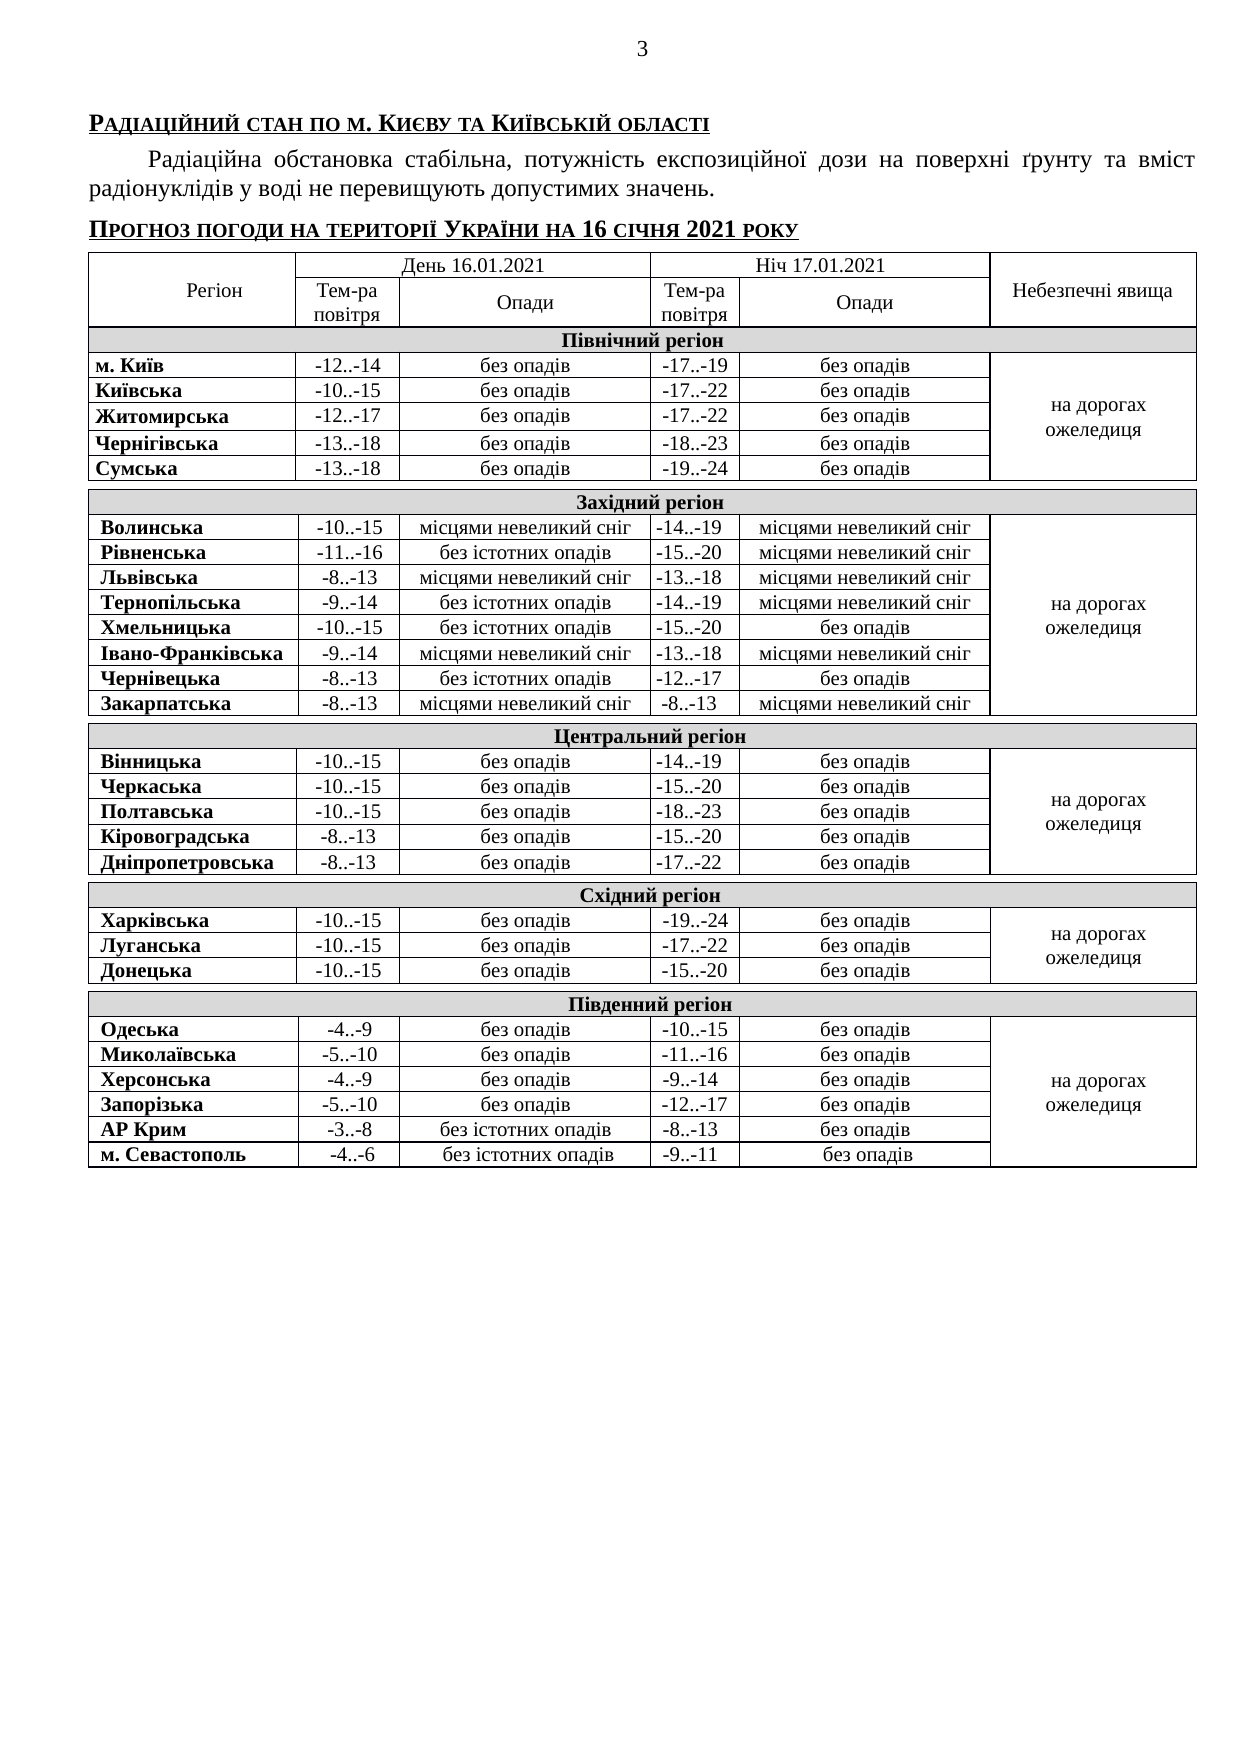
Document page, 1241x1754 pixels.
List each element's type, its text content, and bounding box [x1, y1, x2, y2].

table_cell АР Крим [89, 1117, 298, 1141]
table_cell -9..-11 [651, 1143, 739, 1166]
table_cell без істотних опадів [400, 666, 650, 689]
table_cell місцями невеликий сніг [400, 565, 650, 589]
table_cell без опадів [740, 1042, 990, 1066]
table_cell м. Київ [89, 353, 295, 377]
table_cell без опадів [400, 1042, 650, 1066]
table_cell без опадів [740, 1092, 990, 1116]
table_cell -18..-23 [651, 431, 739, 455]
table_cell без опадів [740, 431, 989, 455]
table_header Регіон [89, 253, 295, 326]
table_cell Київська [89, 378, 295, 402]
table_cell Луганська [89, 933, 296, 957]
table_cell -15..-20 [651, 540, 739, 564]
text Радіаційний стан по м. Києву та Київській області [89, 108, 1196, 137]
table_cell -12..-14 [296, 353, 399, 377]
table_cell -10..-15 [297, 958, 399, 982]
table_cell Херсонська [89, 1067, 298, 1091]
table_header Центральний регіон [89, 724, 1196, 748]
table_cell -12..-17 [296, 403, 399, 430]
table_cell без опадів [740, 615, 989, 639]
table_cell без опадів [740, 403, 989, 430]
table_cell без опадів [400, 774, 650, 798]
table_cell -17..-22 [651, 403, 739, 430]
table_cell Івано-Франківська [89, 640, 298, 664]
table_header День 16.01.2021 [296, 253, 650, 277]
table_cell на дорогах ожеледиця [991, 908, 1196, 982]
table_cell місцями невеликий сніг [400, 640, 650, 664]
table_cell -14..-19 [651, 515, 739, 539]
table_header Ніч 17.01.2021 [651, 253, 989, 277]
table_cell -10..-15 [297, 774, 399, 798]
table_cell без опадів [400, 378, 650, 402]
table_cell Тем-ра повітря [296, 278, 399, 326]
table_cell без опадів [400, 749, 650, 773]
table_cell місцями невеликий сніг [400, 515, 650, 539]
table_cell Львівська [89, 565, 298, 589]
table_cell Північний регіон [89, 328, 1196, 352]
table_cell без опадів [740, 825, 989, 848]
table_cell -10..-15 [297, 749, 399, 773]
table_cell без опадів [400, 908, 650, 932]
text Прогноз погоди на території України на 16 січня 2021 року [89, 214, 1196, 243]
table_cell без опадів [740, 799, 989, 823]
table_header Східний регіон [89, 883, 1196, 907]
table_cell -8..-13 [297, 825, 399, 848]
table_cell без опадів [740, 933, 990, 957]
table_cell -17..-22 [651, 378, 739, 402]
table_cell Волинська [89, 515, 298, 539]
table_cell -10..-15 [297, 908, 399, 932]
table_cell без істотних опадів [400, 1143, 650, 1166]
table_cell без опадів [400, 1067, 650, 1091]
table_cell Вінницька [89, 749, 296, 773]
table_cell без опадів [400, 958, 650, 982]
table_cell -11..-16 [651, 1042, 739, 1066]
table_cell без опадів [740, 1017, 990, 1041]
table_cell Полтавська [89, 799, 296, 823]
table_cell без опадів [740, 666, 989, 689]
table_cell -15..-20 [651, 825, 739, 848]
table_cell без опадів [740, 850, 989, 874]
table_cell Чернівецька [89, 666, 298, 689]
table_cell -17..-22 [651, 933, 739, 957]
table_cell -10..-15 [299, 515, 399, 539]
table_cell без істотних опадів [400, 615, 650, 639]
table_cell -18..-23 [651, 799, 739, 823]
table_cell Житомирська [89, 403, 295, 430]
table_cell місцями невеликий сніг [400, 691, 650, 715]
table_header Південний регіон [89, 992, 1196, 1016]
table_cell без опадів [740, 1067, 990, 1091]
table_cell місцями невеликий сніг [740, 565, 989, 589]
table_cell без істотних опадів [400, 540, 650, 564]
table_cell на дорогах ожеледиця [991, 353, 1196, 480]
table_cell без опадів [740, 958, 990, 982]
table_cell Донецька [89, 958, 296, 982]
table_cell -17..-22 [651, 850, 739, 874]
table_cell без опадів [400, 825, 650, 848]
table_cell Одеська [89, 1017, 298, 1041]
table_cell Опади [740, 278, 989, 326]
table_cell -12..-17 [651, 1092, 739, 1116]
table_cell -5..-10 [299, 1092, 399, 1116]
table_cell без опадів [740, 774, 989, 798]
table_cell без опадів [400, 353, 650, 377]
table_cell -14..-19 [651, 590, 739, 614]
table_cell -8..-13 [299, 565, 399, 589]
table_cell -4..-6 [299, 1143, 399, 1166]
table_cell місцями невеликий сніг [740, 640, 989, 664]
table_cell -13..-18 [651, 565, 739, 589]
table_cell без опадів [400, 933, 650, 957]
table_cell -8..-13 [299, 666, 399, 689]
table_cell -3..-8 [299, 1117, 399, 1141]
table_header Небезпечні явища [991, 253, 1196, 326]
table_cell -13..-18 [296, 456, 399, 480]
table_cell -19..-24 [651, 908, 739, 932]
table_cell -12..-17 [651, 666, 739, 689]
table_cell -5..-10 [299, 1042, 399, 1066]
table_cell -11..-16 [299, 540, 399, 564]
table_cell -10..-15 [297, 799, 399, 823]
table_cell -15..-20 [651, 615, 739, 639]
table_cell без опадів [400, 431, 650, 455]
table_cell м. Севастополь [89, 1143, 298, 1166]
table_cell Черкаська [89, 774, 296, 798]
table_cell -13..-18 [296, 431, 399, 455]
table_cell місцями невеликий сніг [740, 540, 989, 564]
table_cell без істотних опадів [400, 590, 650, 614]
table_cell без опадів [740, 1143, 990, 1166]
table_cell без істотних опадів [400, 1117, 650, 1141]
table_cell -10..-15 [299, 615, 399, 639]
table_cell -17..-19 [651, 353, 739, 377]
table_cell без опадів [740, 908, 990, 932]
table_cell -10..-15 [296, 378, 399, 402]
table_cell без опадів [740, 456, 989, 480]
table_cell -15..-20 [651, 958, 739, 982]
table_cell -13..-18 [651, 640, 739, 664]
table_cell -19..-24 [651, 456, 739, 480]
table_cell на дорогах ожеледиця [991, 749, 1196, 874]
table_cell без опадів [400, 1017, 650, 1041]
table_cell без опадів [740, 353, 989, 377]
table_cell Тернопільська [89, 590, 298, 614]
table_cell -9..-14 [299, 590, 399, 614]
table_cell Кіровоградська [89, 825, 296, 848]
table_cell без опадів [740, 378, 989, 402]
table_cell місцями невеликий сніг [740, 515, 989, 539]
table_cell на дорогах ожеледиця [991, 515, 1196, 715]
table_cell Сумська [89, 456, 295, 480]
table_cell без опадів [400, 456, 650, 480]
table_cell без опадів [400, 799, 650, 823]
table_cell Харківська [89, 908, 296, 932]
table_cell -4..-9 [299, 1017, 399, 1041]
table_cell -10..-15 [297, 933, 399, 957]
table_cell Дніпропетровська [89, 850, 296, 874]
table_cell -9..-14 [651, 1067, 739, 1091]
table_cell Опади [400, 278, 650, 326]
table_cell -14..-19 [651, 749, 739, 773]
table_cell Тем-ра повітря [651, 278, 739, 326]
table_cell місцями невеликий сніг [740, 691, 989, 715]
table_cell на дорогах ожеледиця [991, 1017, 1196, 1166]
table_cell Рівненська [89, 540, 298, 564]
table_cell -10..-15 [651, 1017, 739, 1041]
table_cell -8..-13 [651, 1117, 739, 1141]
table_cell без опадів [400, 1092, 650, 1116]
table_cell без опадів [400, 403, 650, 430]
table_cell -8..-13 [651, 691, 739, 715]
table_cell без опадів [740, 749, 989, 773]
table_cell Хмельницька [89, 615, 298, 639]
table_cell без опадів [400, 850, 650, 874]
table_header Західний регіон [89, 490, 1196, 514]
table_cell -8..-13 [297, 850, 399, 874]
table_cell Миколаївська [89, 1042, 298, 1066]
table_cell Запорізька [89, 1092, 298, 1116]
table_cell без опадів [740, 1117, 990, 1141]
table_cell -8..-13 [299, 691, 399, 715]
table_cell -15..-20 [651, 774, 739, 798]
table_cell -4..-9 [299, 1067, 399, 1091]
table_cell Закарпатська [89, 691, 298, 715]
table_cell Чернігівська [89, 431, 295, 455]
table_cell -9..-14 [299, 640, 399, 664]
table_cell місцями невеликий сніг [740, 590, 989, 614]
text Радіаційна обстановка стабільна, потужність експозиційної дози на поверхні ґрунту та вміст радіонуклідів у воді не перевищують допустимих значень. [89, 144, 1196, 201]
